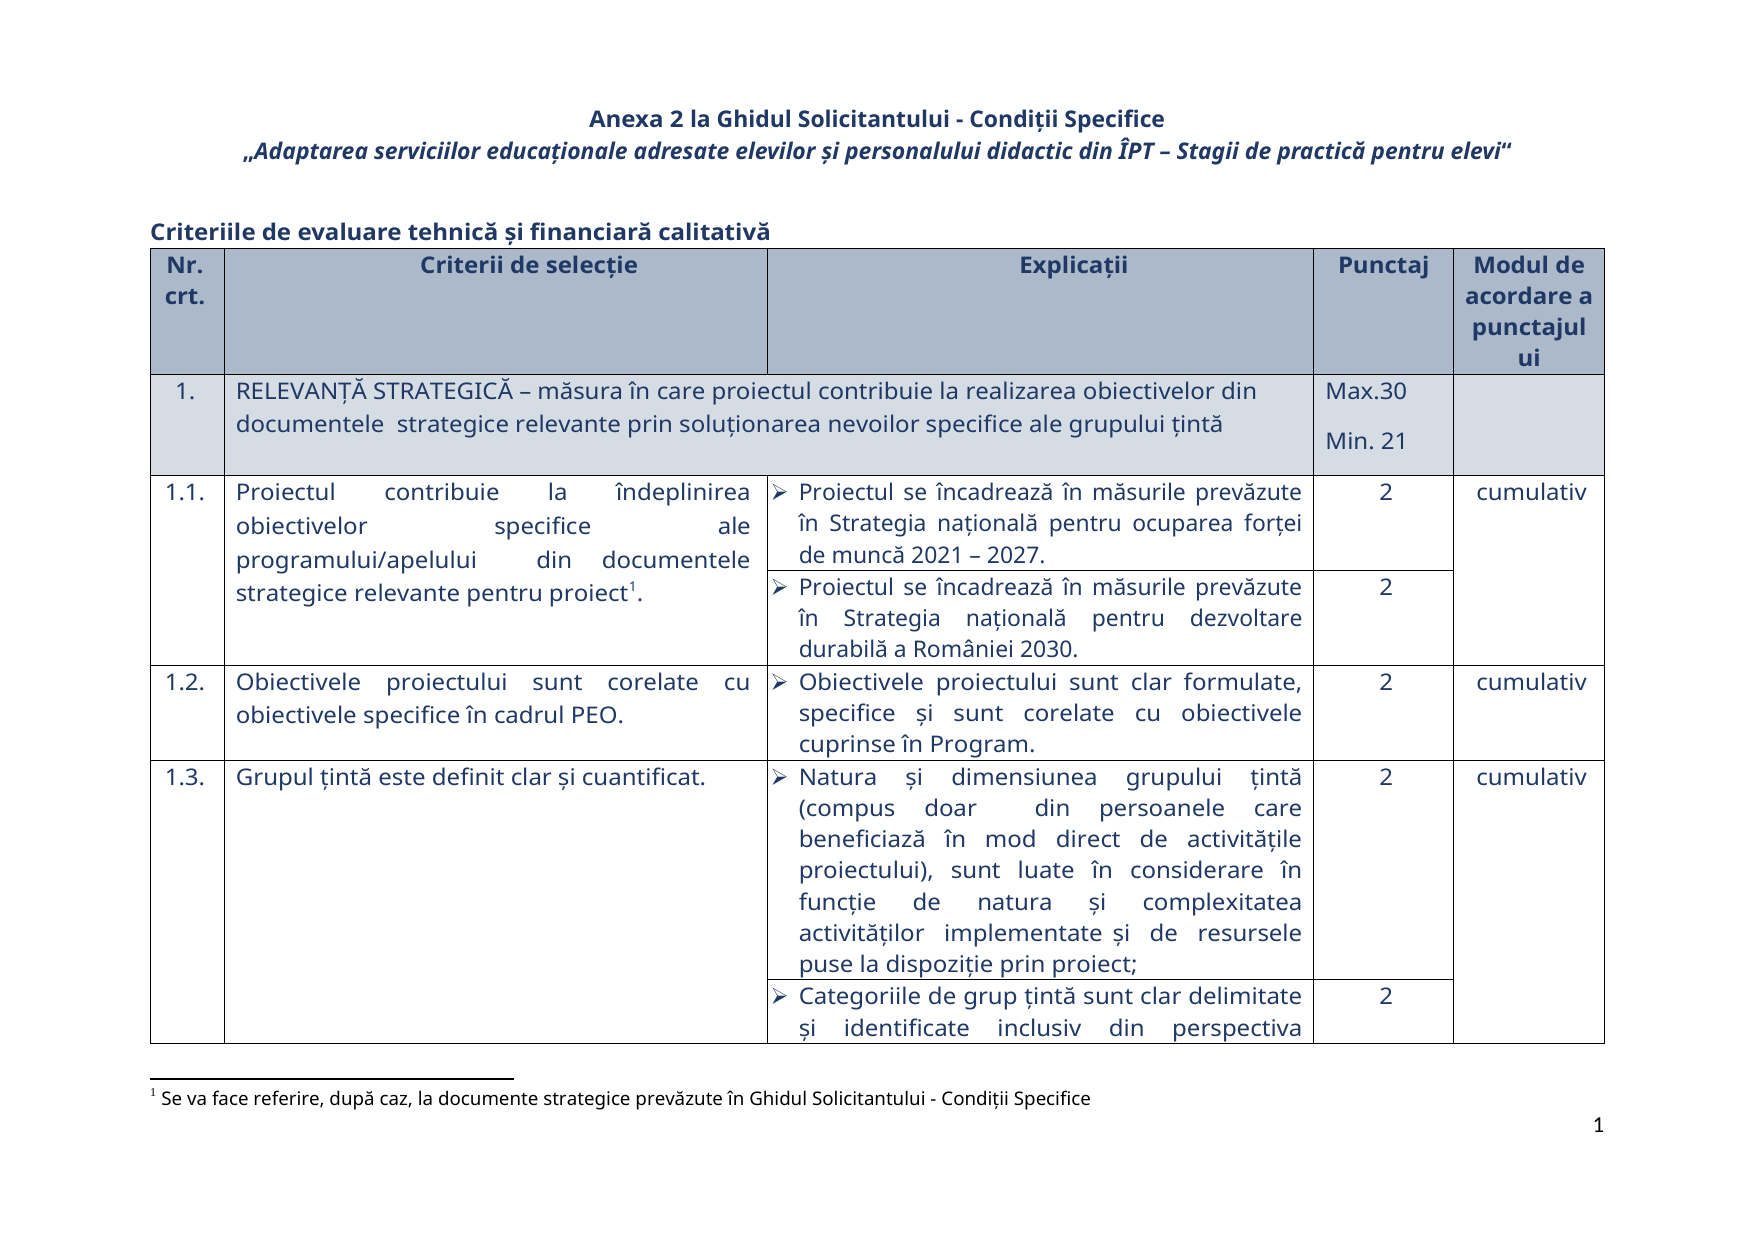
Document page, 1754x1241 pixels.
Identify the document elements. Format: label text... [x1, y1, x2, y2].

text „Adaptarea serviciilor educaționale adresate elevilor și personalului didactic din ÎPT – Stagii de practică pentru elevi“ [150, 135, 1604, 166]
table_cell 1. [151, 375, 224, 475]
table_cell [1454, 375, 1604, 475]
table_cell cumulativ [1454, 666, 1604, 759]
table_cell Obiectivele proiectului sunt clar formulate, specifice și sunt corelate cu obiectivele cuprinse în Program. [768, 666, 1313, 759]
table_cell 2 [1314, 476, 1453, 570]
table_cell RELEVANŢĂ STRATEGICĂ – măsura în care proiectul contribuie la realizarea obiectivelor din documentele strategice relevante prin soluționarea nevoilor specifice ale grupului țintă [225, 375, 1313, 475]
table_header Criterii de selecţie [225, 249, 767, 374]
table_cell 2 [1314, 980, 1453, 1043]
table_header Punctaj [1314, 249, 1453, 374]
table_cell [768, 980, 1313, 1043]
text Criteriile de evaluare tehnică și financiară calitativă [150, 216, 1604, 248]
table_cell Proiectul se încadrează în măsurile prevăzute în Strategia națională pentru ocuparea forței de muncă 2021 – 2027. [768, 476, 1313, 570]
table_header Explicaţii [768, 249, 1313, 374]
table_cell 2 [1314, 761, 1453, 979]
table_cell Grupul țintă este definit clar și cuantificat. [225, 761, 767, 1043]
table_header Modul de acordare a punctajului [1454, 249, 1604, 374]
table_cell 2 [1314, 571, 1453, 665]
table_cell Proiectul se încadrează în măsurile prevăzute în Strategia națională pentru dezvoltare durabilă a României 2030. [768, 571, 1313, 665]
table_cell 1.2. [151, 666, 224, 759]
table_cell 1.1. [151, 476, 224, 665]
table_cell 1.3. [151, 761, 224, 1043]
table_cell Proiectul contribuie la îndeplinirea obiectivelor specifice ale programului/apelului din documentele strategice relevante pentru proiect. [225, 476, 767, 665]
table_cell Natura și dimensiunea grupului țintă (compus doar din persoanele care beneficiază în mod direct de activitățile proiectului), sunt luate în considerare în funcție de natura și complexitatea activităților implementate și de resursele puse la dispoziție prin proiect; [768, 761, 1313, 979]
table_cell 2 [1314, 666, 1453, 759]
table_header Nr. crt. [151, 249, 224, 374]
text Anexa 2 la Ghidul Solicitantului - Condiții Specifice [150, 103, 1604, 135]
table_cell cumulativ [1454, 761, 1604, 1043]
table_cell Max.30 Min. 21 [1314, 375, 1453, 475]
table_cell Obiectivele proiectului sunt corelate cu obiectivele specifice în cadrul PEO. [225, 666, 767, 759]
table_cell cumulativ [1454, 476, 1604, 665]
